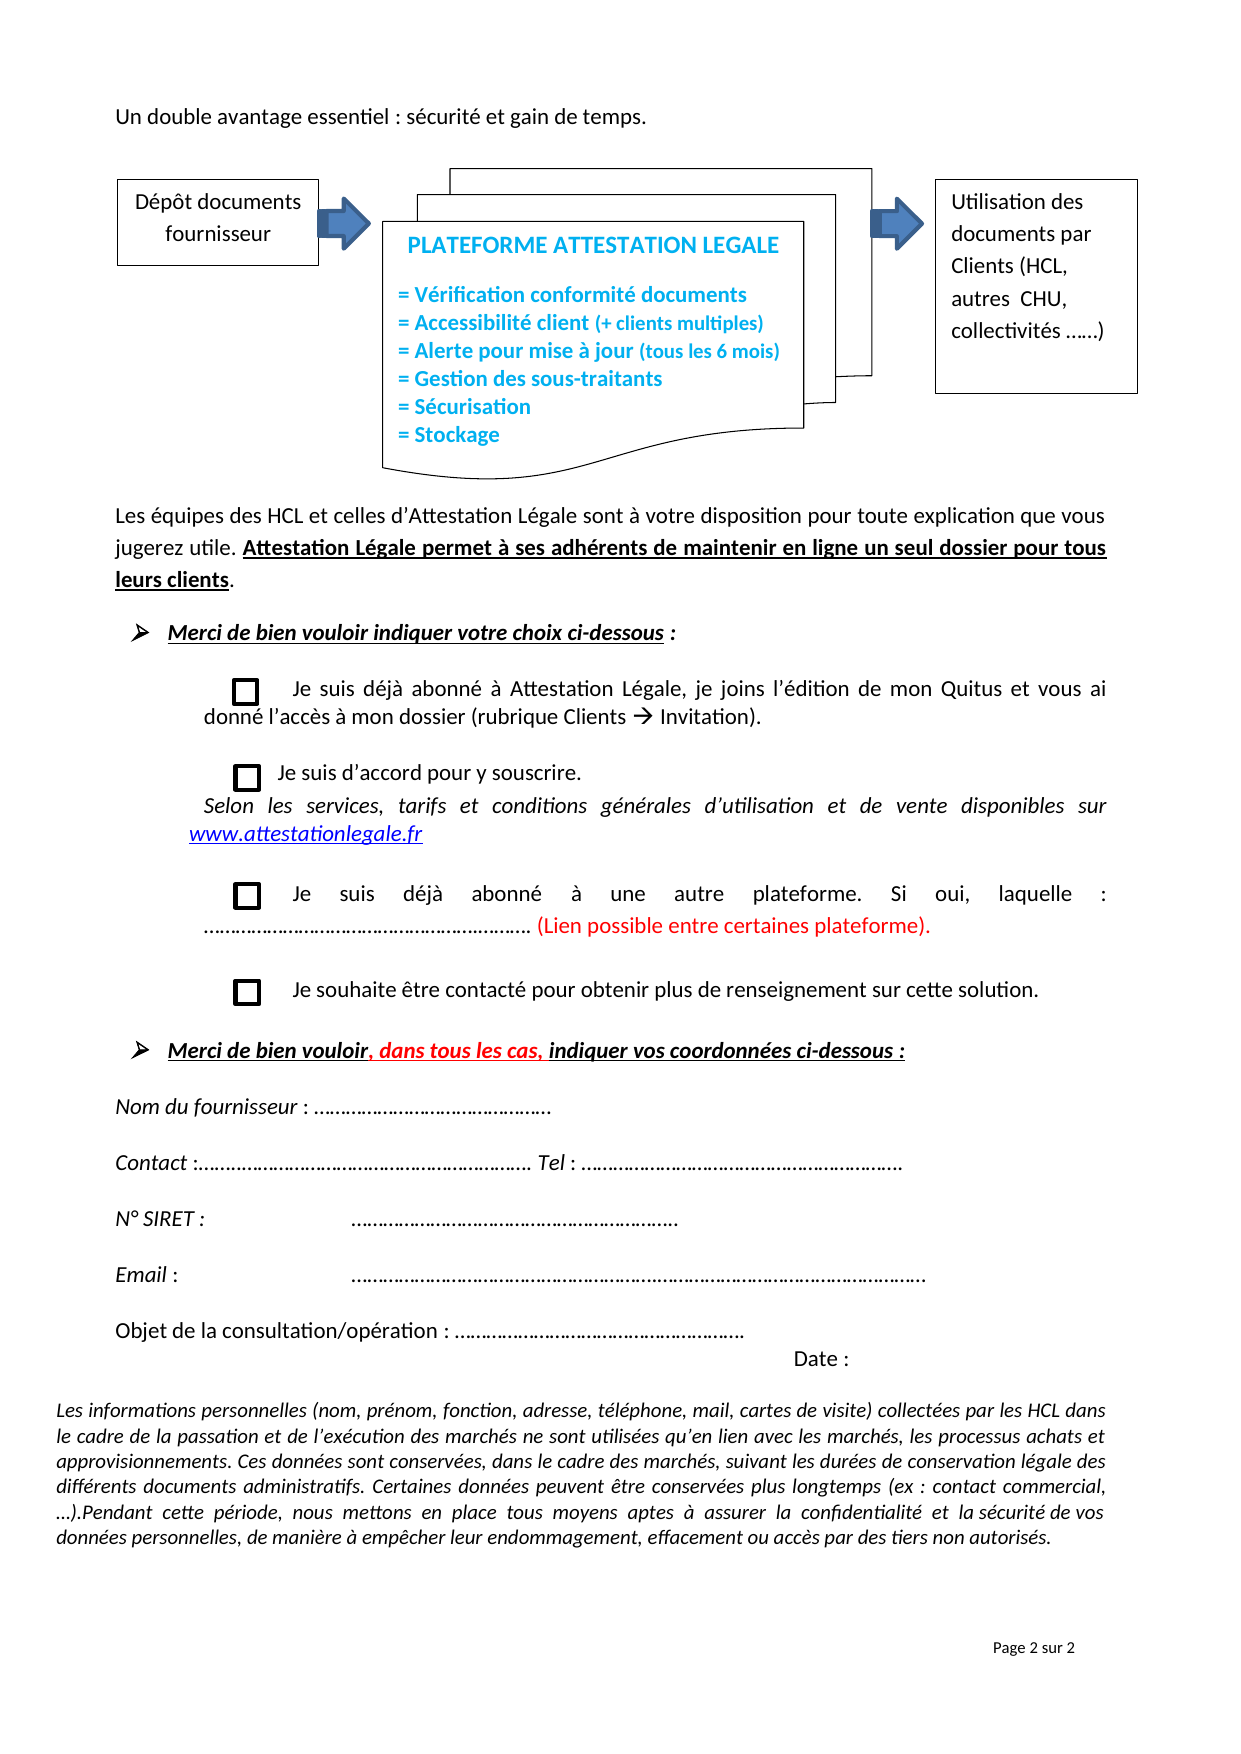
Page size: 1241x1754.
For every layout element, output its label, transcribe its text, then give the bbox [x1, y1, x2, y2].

list Merci de bien vouloir indiquer votre choix ci-dessous : [130, 618, 1107, 646]
text Nom du fournisseur : ……………………………………… [115, 1092, 1107, 1120]
text Un double avantage essentiel : sécurité et gain de temps. [115, 102, 1107, 130]
text Email : ………………………………………………….…………………………………………… [115, 1260, 1107, 1288]
text Je suis d’accord pour y souscrire. [189, 758, 1107, 787]
text Les informations personnelles (nom, prénom, fonction, adresse, téléphone, mail, cartes de visite) collectées par les HCL dans le cadre de la passation et de l’exécution des marchés ne sont utilisées qu’en lien avec les marchés, les processus achats et approvisionnements. Ces données sont conservées, dans le cadre des marchés, suivant les durées de conservation légale des différents documents administratifs. Certaines données peuvent être conservées plus longtemps (ex : contact commercial, …).Pendant cette période, nous mettons en place tous moyens aptes à assurer la confidentialité et la sécurité de vos données personnelles, de manière à empêcher leur endommagement, effacement ou accès par des tiers non autorisés. [56, 1397, 1107, 1550]
text Objet de la consultation/opération : ………………………………………………. [115, 1316, 1107, 1344]
text Les équipes des HCL et celles d’Attestation Légale sont à votre disposition pour toute explication que vous jugerez utile. Attestation Légale permet à ses adhérents de maintenir en ligne un seul dossier pour tous leurs clients. [115, 501, 1107, 593]
text Selon les services, tarifs et conditions générales d’utilisation et de vente disponibles sur www.attestationlegale.fr [189, 791, 1107, 847]
list Merci de bien vouloir, dans tous les cas, indiquer vos coordonnées ci-dessous : [130, 1036, 1107, 1064]
text N° SIRET : …………………………………………………….. [115, 1204, 1107, 1232]
text Date : [705, 1344, 1107, 1372]
text Je suis déjà abonné à une autre plateforme. Si oui, laquelle : …………………………………………….………. (Lien possible entre certaines plateforme). [204, 879, 1107, 939]
text Je souhaite être contacté pour obtenir plus de renseignement sur cette solution. [204, 976, 1107, 1003]
text Je suis déjà abonné à Attestation Légale, je joins l’édition de mon Quitus et vous ai donné l’accès à mon dossier (rubrique Clients Invitation). [204, 674, 1107, 731]
text Contact :……..………………………………………………. Tel : ……………………………………………………. [115, 1148, 1107, 1176]
